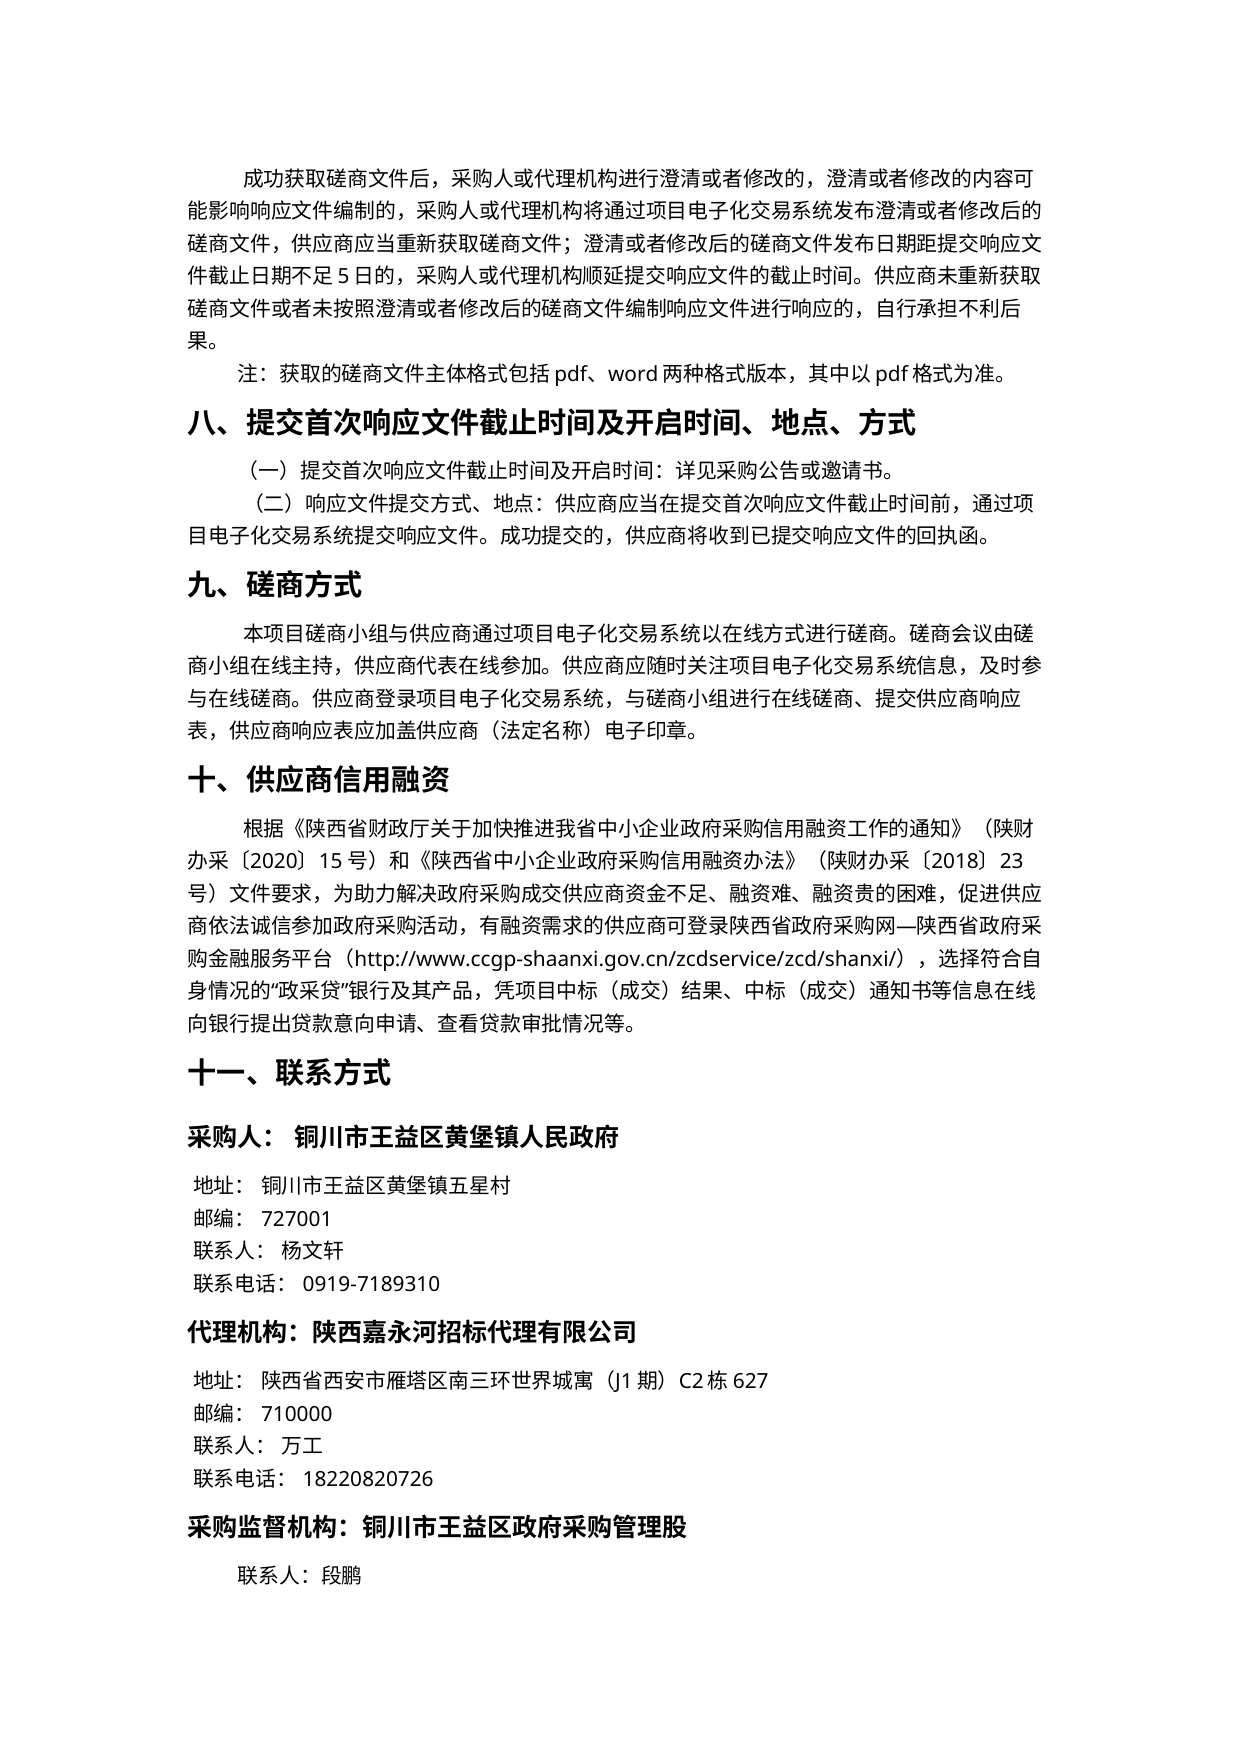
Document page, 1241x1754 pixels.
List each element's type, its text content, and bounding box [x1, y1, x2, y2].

text 十、供应商信用融资 [187, 747, 1053, 812]
text 本项目磋商小组与供应商通过项目电子化交易系统以在线方式进行磋商。磋商会议由磋商小组在线主持，供应商代表在线参加。供应商应随时关注项目电子化交易系统信息，及时参与在线磋商。供应商登录项目电子化交易系统，与磋商小组进行在线磋商、提交供应商响应表，供应商响应表应加盖供应商（法定名称）电子印章。 [187, 617, 1053, 747]
text 成功获取磋商文件后，采购人或代理机构进行澄清或者修改的，澄清或者修改的内容可能影响响应文件编制的，采购人或代理机构将通过项目电子化交易系统发布澄清或者修改后的磋商文件，供应商应当重新获取磋商文件；澄清或者修改后的磋商文件发布日期距提交响应文件截止日期不足5日的，采购人或代理机构顺延提交响应文件的截止时间。供应商未重新获取磋商文件或者未按照澄清或者修改后的磋商文件编制响应文件进行响应的，自行承担不利后果。 [187, 162, 1053, 357]
text 九、磋商方式 [187, 552, 1053, 617]
text 邮编： 710000 [187, 1397, 1053, 1429]
text 采购监督机构：铜川市王益区政府采购管理股 [187, 1494, 1053, 1559]
text 采购人： 铜川市王益区黄堡镇人民政府 [187, 1104, 1053, 1169]
text 根据《陕西省财政厅关于加快推进我省中小企业政府采购信用融资工作的通知》（陕财办采〔2020〕15 号）和《陕西省中小企业政府采购信用融资办法》（陕财办采〔2018〕23 号）文件要求，为助力解决政府采购成交供应商资金不足、融资难、融资贵的困难，促进供应商依法诚信参加政府采购活动，有融资需求的供应商可登录陕西省政府采购网—陕西省政府采购金融服务平台（http://www.ccgp-shaanxi.gov.cn/zcdservice/zcd/shanxi/），选择符合自身情况的“政采贷”银行及其产品，凭项目中标（成交）结果、中标（成交）通知书等信息在线向银行提出贷款意向申请、查看贷款审批情况等。 [187, 812, 1053, 1039]
text （一）提交首次响应文件截止时间及开启时间：详见采购公告或邀请书。 [187, 454, 1053, 487]
text 联系电话： 18220820726 [187, 1462, 1053, 1494]
text 联系人： 万工 [187, 1429, 1053, 1462]
text 地址： 铜川市王益区黄堡镇五星村 [187, 1169, 1053, 1202]
text 十一、联系方式 [187, 1039, 1053, 1104]
text 联系人：段鹏 [187, 1559, 1053, 1592]
text 注：获取的磋商文件主体格式包括pdf、word两种格式版本，其中以pdf格式为准。 [187, 357, 1053, 389]
text 代理机构：陕西嘉永河招标代理有限公司 [187, 1299, 1053, 1364]
text 邮编： 727001 [187, 1202, 1053, 1234]
text 联系人： 杨文轩 [187, 1234, 1053, 1267]
text 联系电话： 0919-7189310 [187, 1267, 1053, 1299]
text 八、提交首次响应文件截止时间及开启时间、地点、方式 [187, 389, 1053, 454]
text （二）响应文件提交方式、地点：供应商应当在提交首次响应文件截止时间前，通过项目电子化交易系统提交响应文件。成功提交的，供应商将收到已提交响应文件的回执函。 [187, 487, 1053, 552]
text 地址： 陕西省西安市雁塔区南三环世界城寓（J1期）C2栋627 [187, 1364, 1053, 1397]
